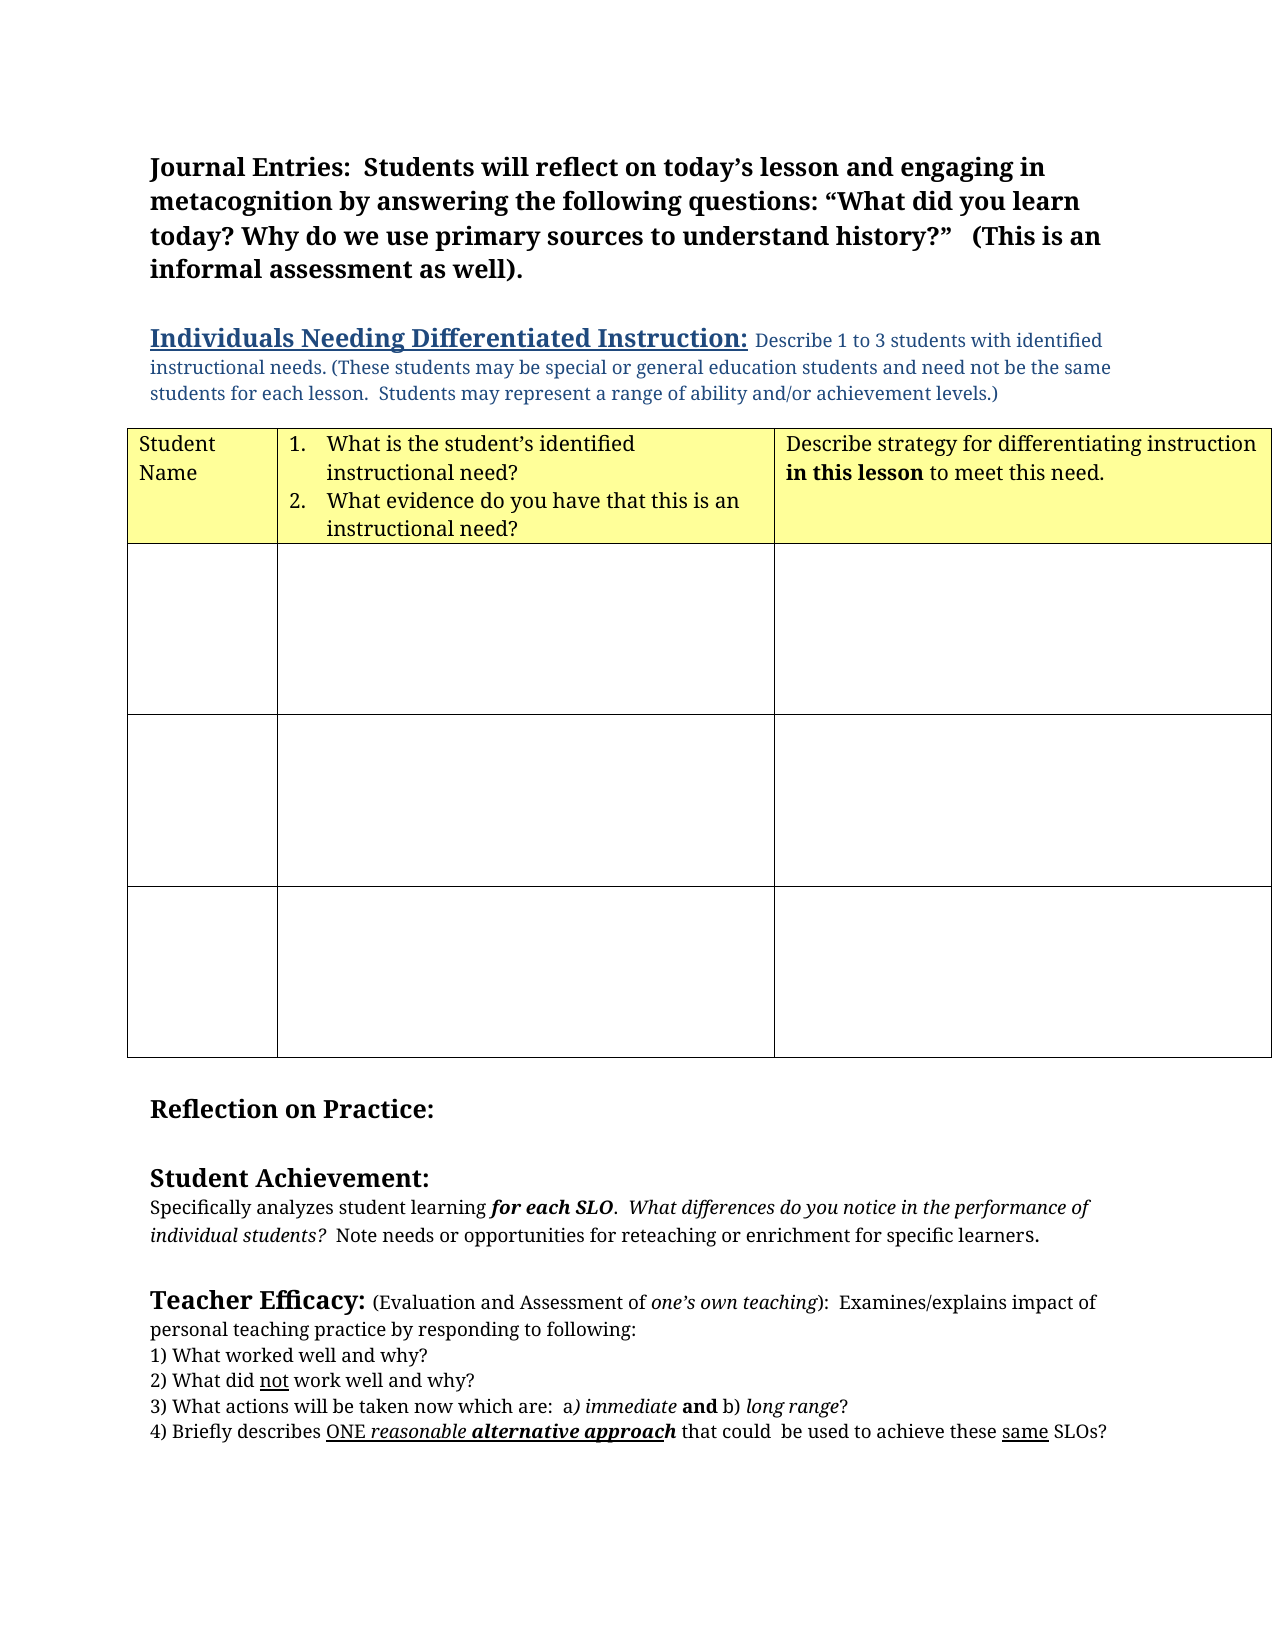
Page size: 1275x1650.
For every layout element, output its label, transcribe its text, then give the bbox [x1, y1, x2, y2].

table_cell [278, 544, 774, 714]
table_cell [278, 887, 774, 1057]
table_cell [775, 887, 1271, 1057]
text Student Achievement: [150, 1160, 1125, 1194]
text 3) What actions will be taken now which are: a) immediate and b) long range? [150, 1393, 1125, 1418]
table_cell [278, 715, 774, 886]
text Specifically analyzes student learning for each SLO. What differences do you notice in the performance of individual students? Note needs or opportunities for reteaching or enrichment for specific learners. [150, 1194, 1125, 1248]
table_cell [128, 887, 277, 1057]
text Individuals Needing Differentiated Instruction: Describe 1 to 3 students with identified instructional needs. (These students may be special or general education students and need not be the same students for each lesson. Students may represent a range of ability and/or achievement levels.) [150, 320, 1125, 405]
text Teacher Efficacy: (Evaluation and Assessment of one’s own teaching): Examines/explains impact of personal teaching practice by responding to following: [150, 1282, 1125, 1342]
table_cell [128, 544, 277, 714]
text 2) What did not work well and why? [150, 1367, 1125, 1393]
table_header Student Name [128, 429, 277, 543]
table_cell [775, 544, 1271, 714]
table_header Describe strategy for differentiating instruction in this lesson to meet this need. [775, 429, 1271, 543]
table_cell [128, 715, 277, 886]
text Journal Entries: Students will reflect on today’s lesson and engaging in metacognition by answering the following questions: “What did you learn today? Why do we use primary sources to understand history?” (This is an informal assessment as well). [150, 150, 1125, 286]
text 4) Briefly describes ONE reasonable alternative approach that could be used to achieve these same SLOs? [150, 1418, 1125, 1444]
text 1) What worked well and why? [150, 1342, 1125, 1367]
table_header What is the student’s identified instructional need? What evidence do you have that this is an instructional need? [278, 429, 774, 543]
text Reflection on Practice: [150, 1092, 1125, 1126]
table_cell [775, 715, 1271, 886]
